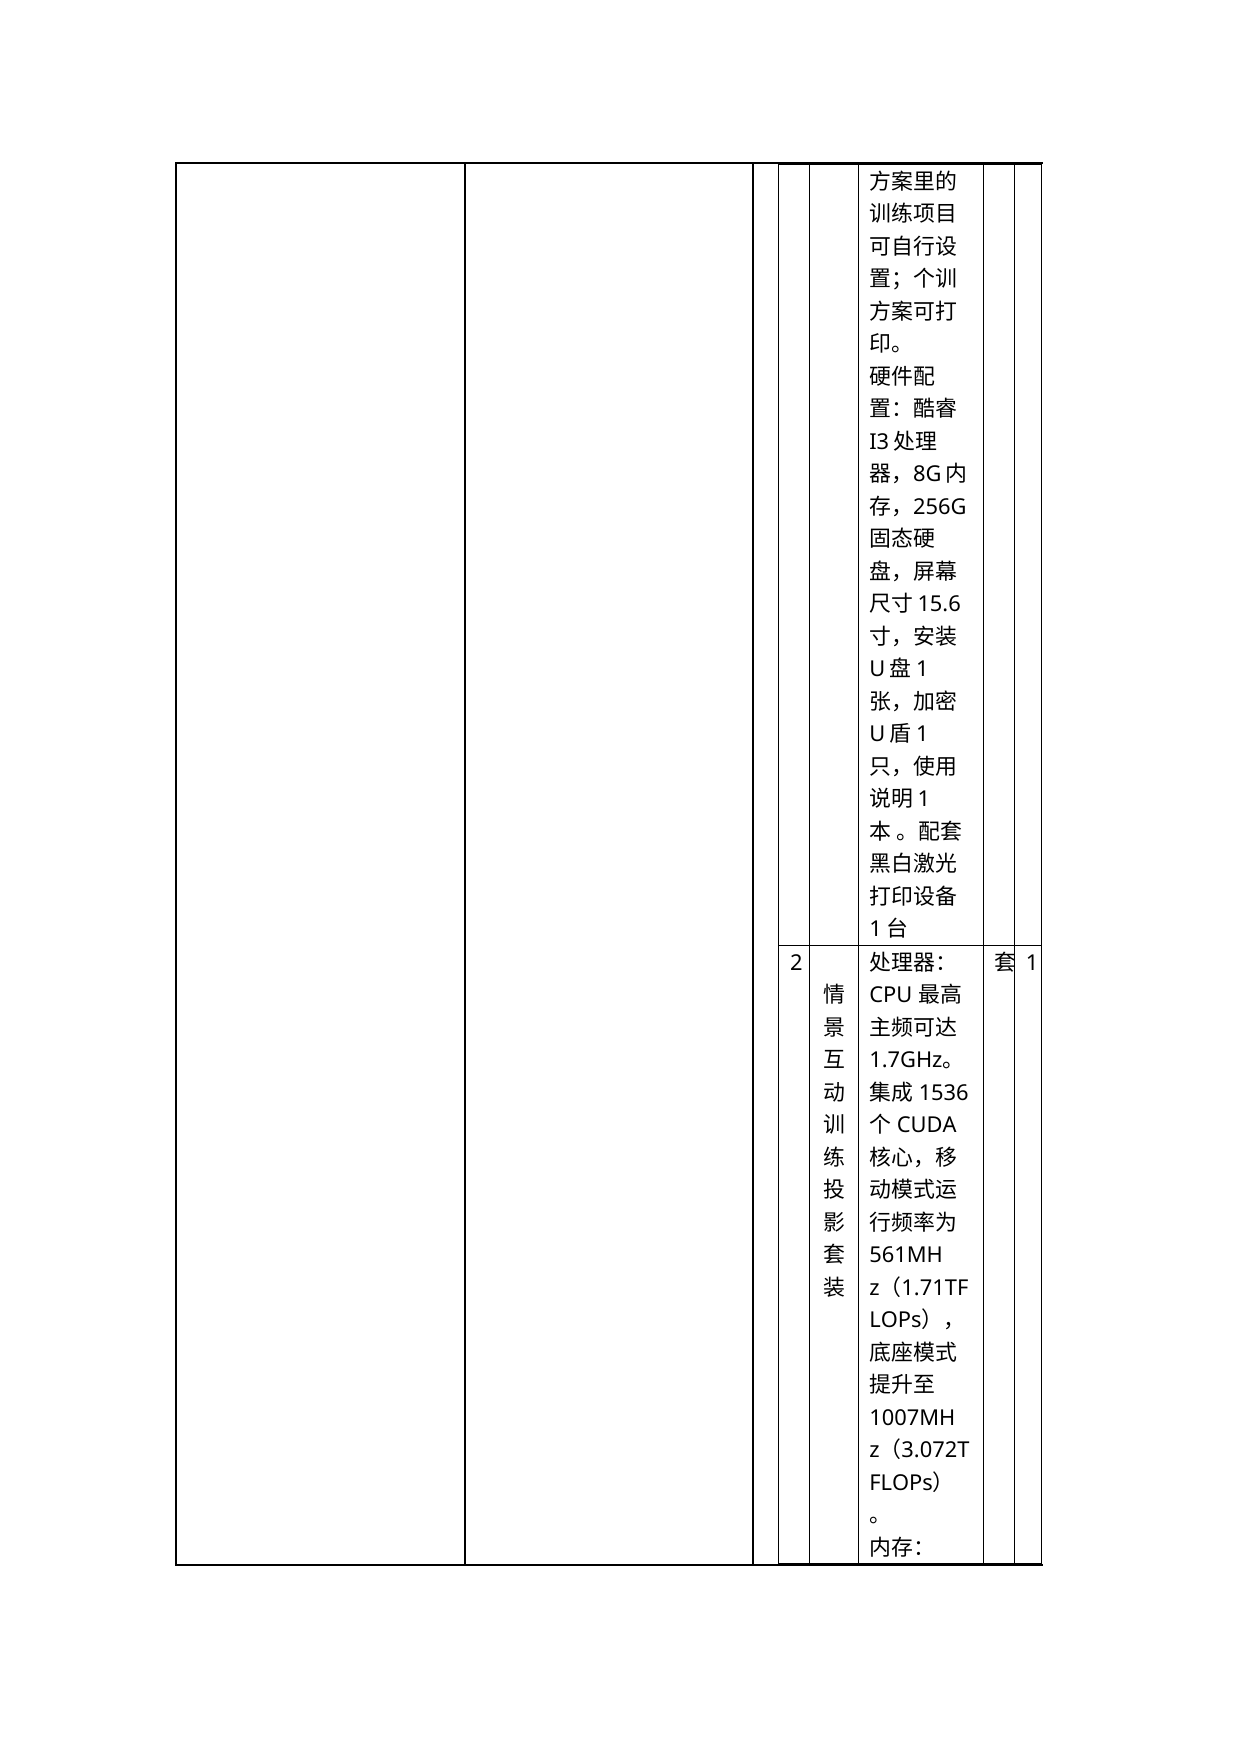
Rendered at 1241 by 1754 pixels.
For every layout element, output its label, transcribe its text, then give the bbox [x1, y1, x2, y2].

table_cell 1 [177, 164, 464, 1564]
table_cell [754, 164, 778, 1564]
table_cell [984, 165, 1014, 945]
table_cell [779, 165, 809, 945]
table_cell [984, 946, 1014, 1563]
table_cell [779, 946, 809, 1563]
table_cell [1015, 165, 1041, 945]
table_cell [1015, 946, 1041, 1563]
table_cell ★ [466, 164, 752, 1564]
